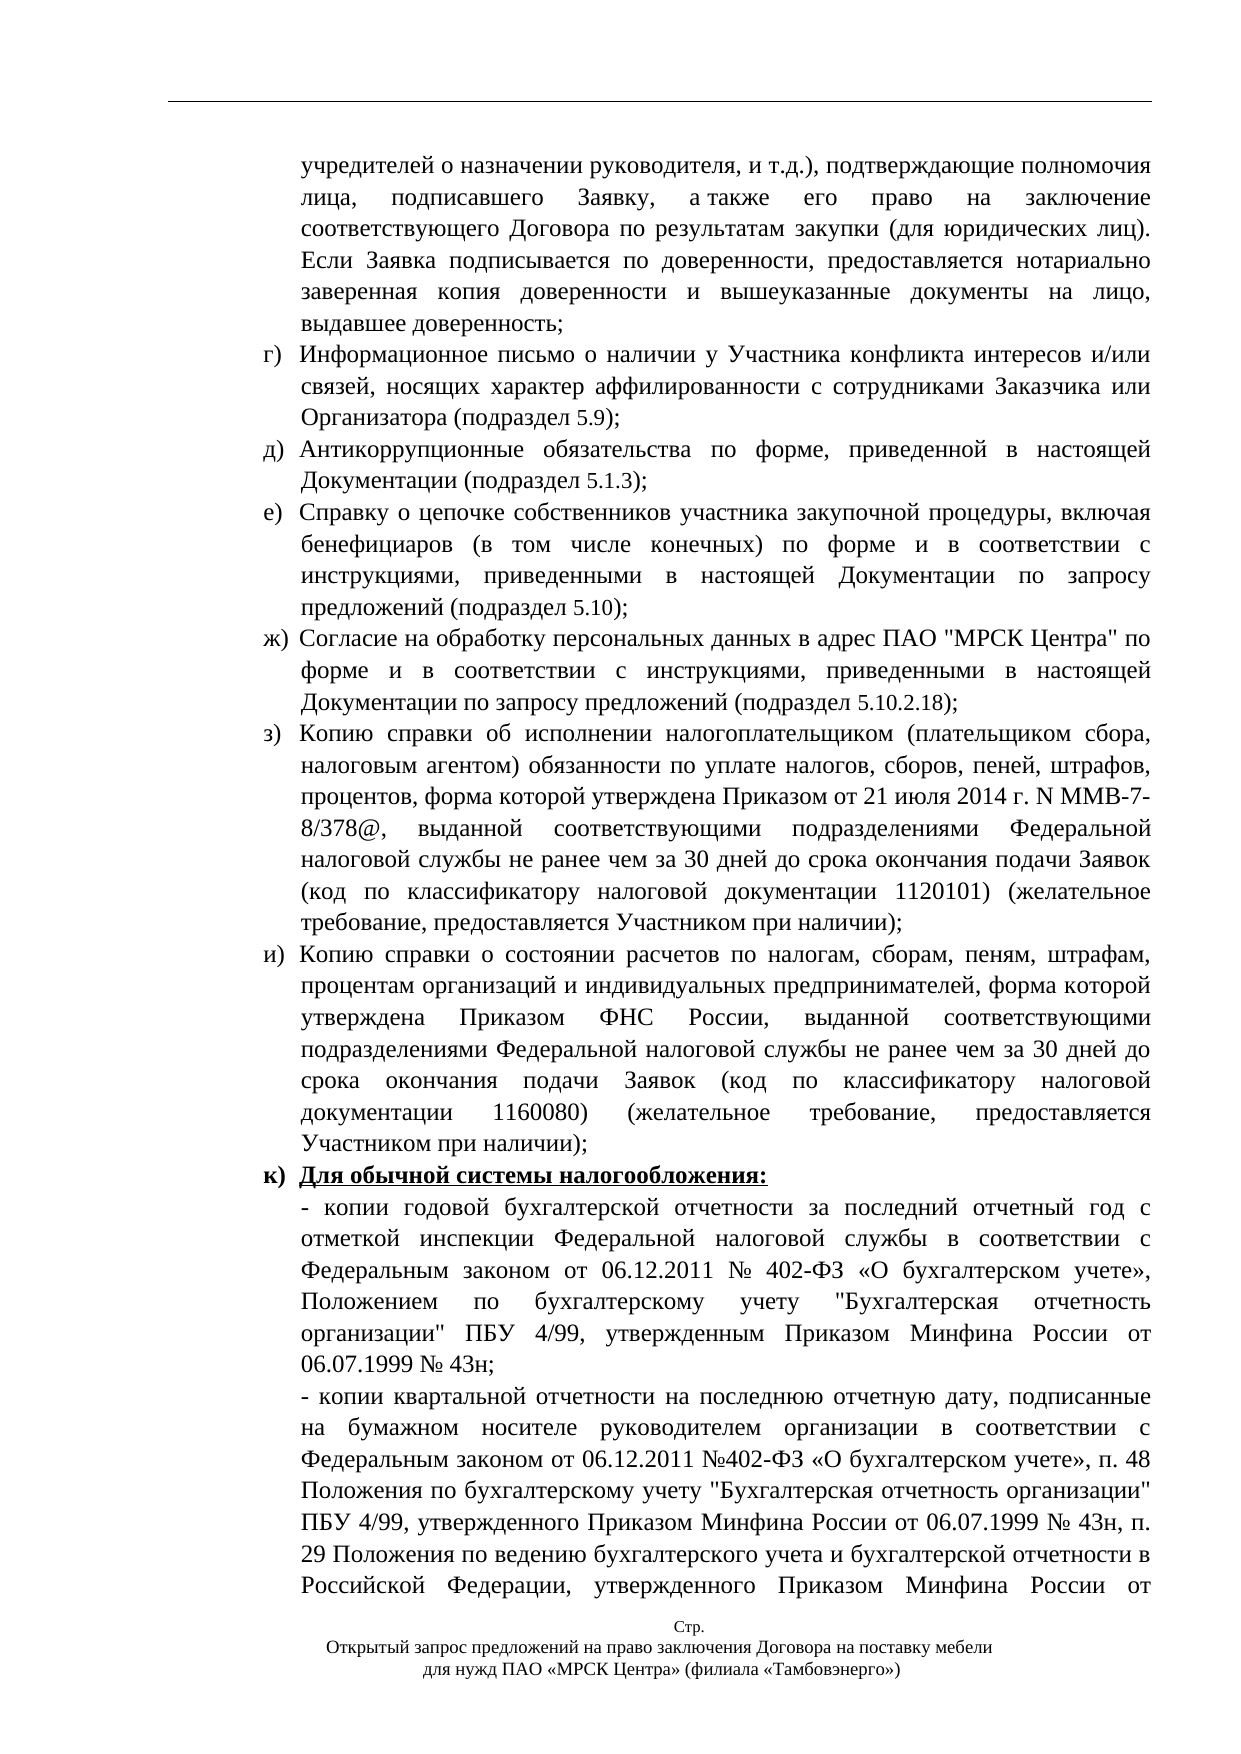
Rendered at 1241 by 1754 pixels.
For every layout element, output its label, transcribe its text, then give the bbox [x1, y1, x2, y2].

list Для обычной системы налогообложения: [263, 1160, 1152, 1189]
list Антикоррупционные обязательства по форме, приведенной в настоящей Документации (подраздел 5.1.3); [263, 434, 1152, 494]
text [301, 1381, 1152, 1599]
list Согласие на обработку персональных данных в адрес ПАО "МРСК Центра" по форме и в соответствии с инструкциями, приведенными в настоящей Документации по запросу предложений (подраздел 5.10.2.18); [263, 623, 1152, 715]
list Копию справки о состоянии расчетов по налогам, сборам, пеням, штрафам, процентам организаций и индивидуальных предпринимателей, форма которой утверждена Приказом ФНС России, выданной соответствующими подразделениями Федеральной налоговой службы не ранее чем за 30 дней до срока окончания подачи Заявок (код по классификатору налоговой документации 1160080) (желательное требование, предоставляется Участником при наличии); [263, 939, 1152, 1157]
list Справку о цепочке собственников участника закупочной процедуры, включая бенефициаров (в том числе конечных) по форме и в соответствии с инструкциями, приведенными в настоящей Документации по запросу предложений (подраздел 5.10); [263, 497, 1152, 621]
list Информационное письмо о наличии у Участника конфликта интересов и/или связей, носящих характер аффилированности с сотрудниками Заказчика или Организатора (подраздел 5.9); [263, 339, 1152, 431]
list Копию справки об исполнении налогоплательщиком (плательщиком сбора, налоговым агентом) обязанности по уплате налогов, сборов, пеней, штрафов, процентов, форма которой утверждена Приказом от 21 июля 2014 г. N ММВ-7-8/378@, выданной соответствующими подразделениями Федеральной налоговой службы не ранее чем за 30 дней до срока окончания подачи Заявок (код по классификатору налоговой документации 1120101) (желательное требование, предоставляется Участником при наличии); [263, 718, 1152, 936]
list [263, 150, 1152, 337]
text - копии годовой бухгалтерской отчетности за последний отчетный год с отметкой инспекции Федеральной налоговой службы в соответствии с Федеральным законом от 06.12.2011 № 402-ФЗ «О бухгалтерском учете», Положением по бухгалтерскому учету "Бухгалтерская отчетность организации" ПБУ 4/99, утвержденным Приказом Минфина России от 06.07.1999 № 43н; [301, 1192, 1152, 1378]
